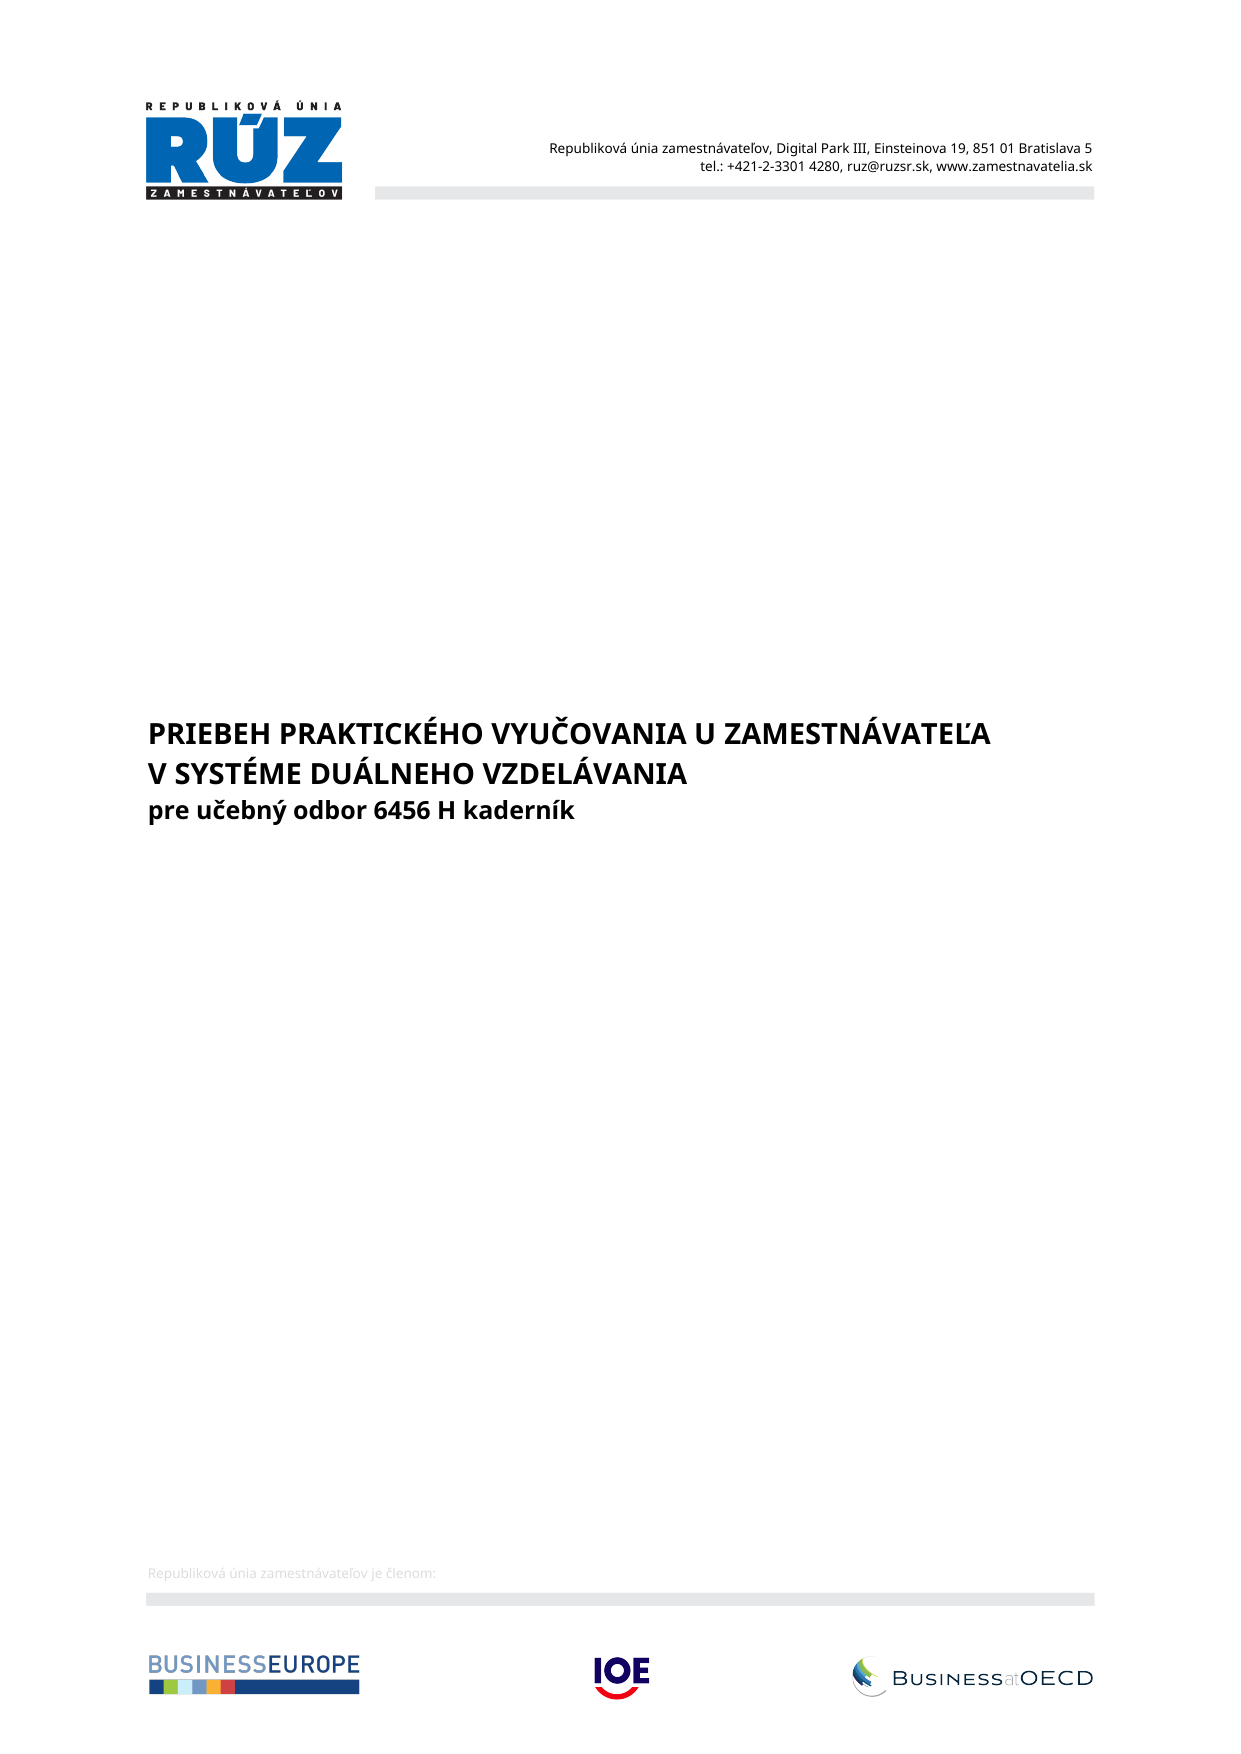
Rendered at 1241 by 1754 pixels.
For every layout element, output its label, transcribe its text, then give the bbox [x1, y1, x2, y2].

text pre učebný odbor 6456 H kaderník [148, 793, 1092, 827]
text Priebeh praktického vyučovania u zamestnávateľa [148, 713, 1092, 753]
picture [0, 1499, 1241, 1754]
picture [0, 0, 1241, 291]
text v systéme duálneho vzdelávania [148, 753, 1092, 793]
